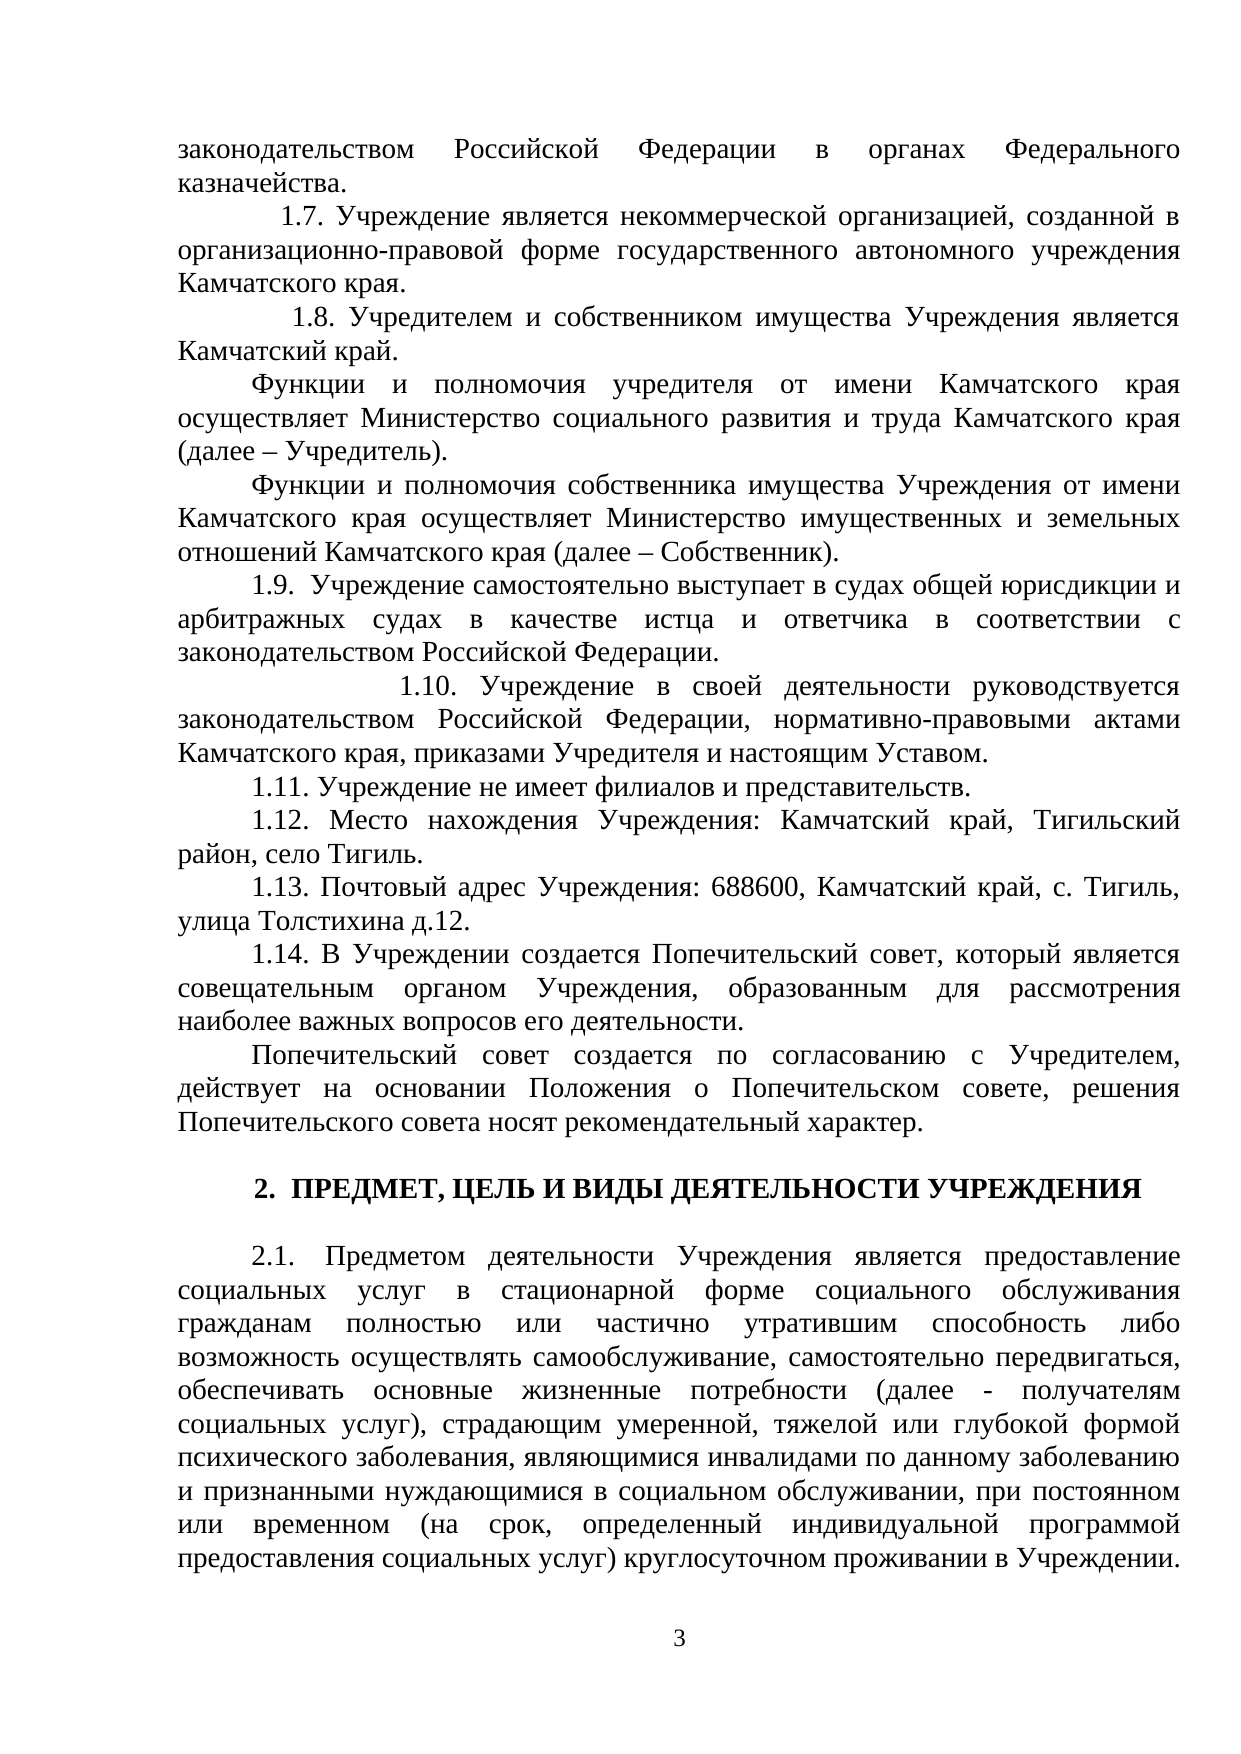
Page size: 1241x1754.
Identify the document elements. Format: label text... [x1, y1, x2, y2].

text 1.13. Почтовый адрес Учреждения: 688600, Камчатский край, с. Тигиль, улица Толстихина д.12. [177, 869, 1181, 936]
list Предметом деятельности Учреждения является предоставление социальных услуг в стационарной форме социального обслуживания гражданам полностью или частично утратившим способность либо возможность осуществлять самообслуживание, самостоятельно передвигаться, обеспечивать основные жизненные потребности (далее - получателям социальных услуг), страдающим умеренной, тяжелой или глубокой формой психического заболевания, являющимися инвалидами по данному заболеванию и признанными нуждающимися в социальном обслуживании, при постоянном или временном (на срок, определенный индивидуальной программой предоставления социальных услуг) круглосуточном проживании в Учреждении. [177, 1238, 1181, 1574]
text Попечительский совет создается по согласованию с Учредителем, действует на основании Положения о Попечительском совете, решения Попечительского совета носят рекомендательный характер. [177, 1037, 1181, 1138]
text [177, 131, 1181, 198]
text 1.14. В Учреждении создается Попечительский совет, который является совещательным органом Учреждения, образованным для рассмотрения наиболее важных вопросов его деятельности. [177, 936, 1181, 1037]
text 1.10. Учреждение в своей деятельности руководствуется законодательством Российской Федерации, нормативно-правовыми актами Камчатского края, приказами Учредителя и настоящим Уставом. [177, 668, 1181, 769]
text 1.12. Место нахождения Учреждения: Камчатский край, Тигильский район, село Тигиль. [177, 802, 1181, 869]
list ПРЕДМЕТ, ЦЕЛЬ И ВИДЫ ДЕЯТЕЛЬНОСТИ УЧРЕЖДЕНИЯ [215, 1171, 1181, 1205]
text 1.7. Учреждение является некоммерческой организацией, созданной в организационно-правовой форме государственного автономного учреждения Камчатского края. [177, 198, 1181, 299]
text Функции и полномочия учредителя от имени Камчатского края осуществляет Министерство социального развития и труда Камчатского края (далее – Учредитель). [177, 366, 1181, 467]
text 1.9. Учреждение самостоятельно выступает в судах общей юрисдикции и арбитражных судах в качестве истца и ответчика в соответствии с законодательством Российской Федерации. [177, 567, 1181, 668]
text Функции и полномочия собственника имущества Учреждения от имени Камчатского края осуществляет Министерство имущественных и земельных отношений Камчатского края (далее – Собственник). [177, 467, 1181, 567]
text 1.11. Учреждение не имеет филиалов и представительств. [177, 769, 1181, 802]
text 1.8. Учредителем и собственником имущества Учреждения является Камчатский край. [177, 299, 1181, 366]
